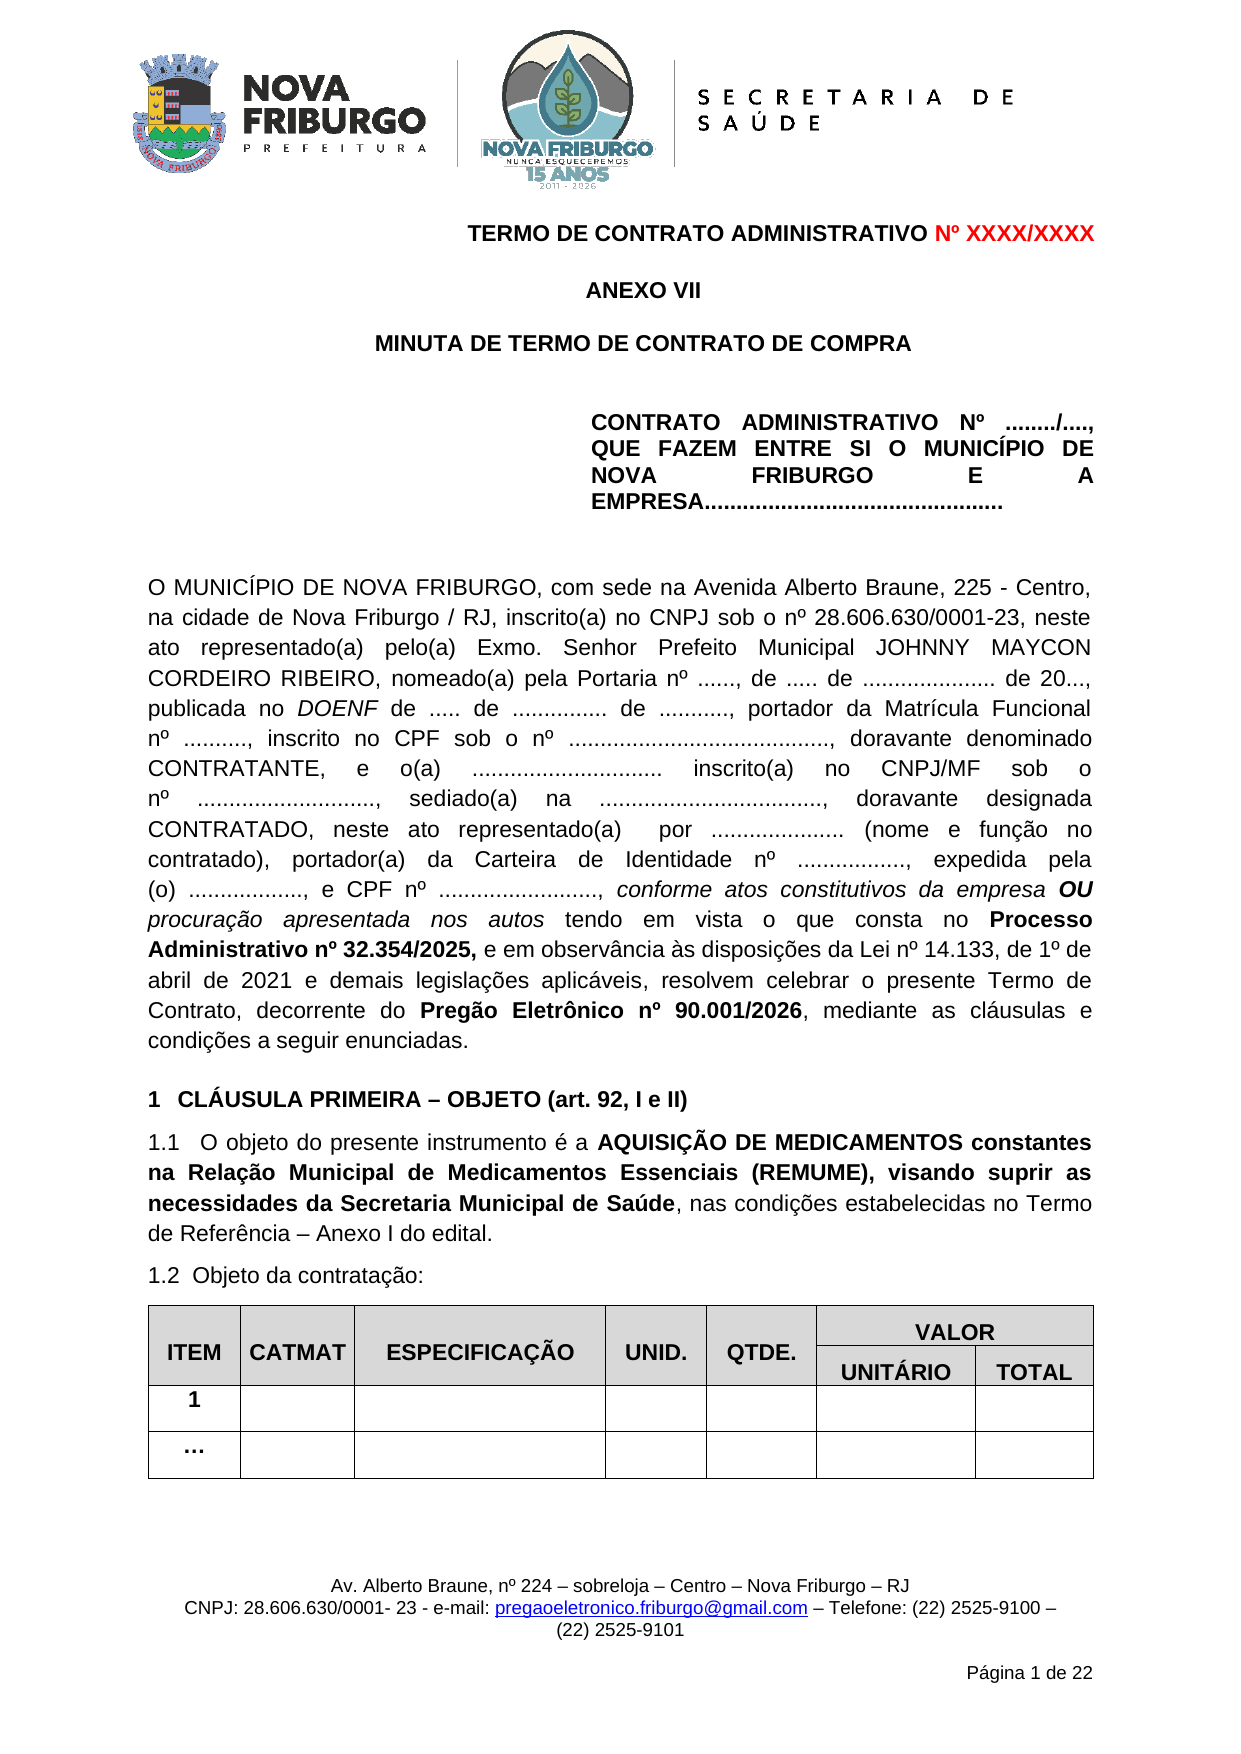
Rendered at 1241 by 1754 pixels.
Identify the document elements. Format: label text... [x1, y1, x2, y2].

table_header CATMAT [241, 1306, 354, 1385]
table_cell 1 [149, 1386, 240, 1431]
list O objeto do presente instrumento é a AQUISIÇÃO DE MEDICAMENTOS constantes na Relação Municipal de Medicamentos Essenciais (REMUME), visando suprir as necessidades da Secretaria Municipal de Saúde, nas condições estabelecidas no Termo de Referência – Anexo I do edital. [148, 1129, 1092, 1246]
picture [103, 14, 1049, 206]
table_cell TOTAL [976, 1346, 1093, 1385]
list Objeto da contratação: [148, 1262, 1092, 1289]
table_header VALOR [817, 1306, 1093, 1345]
table_cell [355, 1432, 605, 1477]
table_cell [606, 1432, 706, 1477]
text O MUNICÍPIO DE NOVA FRIBURGO, com sede na Avenida Alberto Braune, 225 - Centro, na cidade de Nova Friburgo / RJ, inscrito(a) no CNPJ sob o nº 28.606.630/0001-23, neste ato representado(a) pelo(a) Exmo. Senhor Prefeito Municipal JOHNNY MAYCON CORDEIRO RIBEIRO, nomeado(a) pela Portaria nº ......, de ..... de ..................... de 20..., publicada no DOENF de ..... de ............... de ..........., portador da Matrícula Funcional nº .........., inscrito no CPF sob o nº ........................................., doravante denominado CONTRATANTE, e o(a) .............................. inscrito(a) no CNPJ/MF sob o nº ............................, sediado(a) na ..................................., doravante designada CONTRATADO, neste ato representado(a) por ..................... (nome e função no contratado), portador(a) da Carteira de Identidade nº ................., expedida pela (o) .................., e CPF nº ........................., conforme atos constitutivos da empresa OU procuração apresentada nos autos tendo em vista o que consta no Processo Administrativo nº 32.354/2025, e em observância às disposições da Lei nº 14.133, de 1º de abril de 2021 e demais legislações aplicáveis, resolvem celebrar o presente Termo de Contrato, decorrente do Pregão Eletrônico nº 90.001/2026, mediante as cláusulas e condições a seguir enunciadas. [148, 574, 1092, 1053]
table_cell [707, 1386, 816, 1431]
table_cell [976, 1432, 1093, 1477]
table_cell [355, 1386, 605, 1431]
table_header ESPECIFICAÇÃO [355, 1306, 605, 1385]
table_header QTDE. [707, 1306, 816, 1385]
table_cell [707, 1432, 816, 1477]
table_cell … [149, 1432, 240, 1477]
table_cell [817, 1386, 975, 1431]
list CLÁUSULA PRIMEIRA – OBJETO (art. 92, I e II) [148, 1086, 1092, 1113]
text MINUTA DE TERMO DE CONTRATO DE COMPRA [192, 330, 1094, 356]
table_cell [241, 1386, 354, 1431]
table_header ITEM [149, 1306, 240, 1385]
table_cell [606, 1386, 706, 1431]
table_cell UNITÁRIO [817, 1346, 975, 1385]
table_cell [241, 1432, 354, 1477]
table_cell [817, 1432, 975, 1477]
table_cell [976, 1386, 1093, 1431]
text CONTRATO ADMINISTRATIVO Nº ......../...., QUE FAZEM ENTRE SI O MUNICÍPIO DE NOVA FRIBURGO E A EMPRESA............................................... [591, 409, 1094, 514]
table_header UNID. [606, 1306, 706, 1385]
text ANEXO VII [192, 277, 1094, 304]
